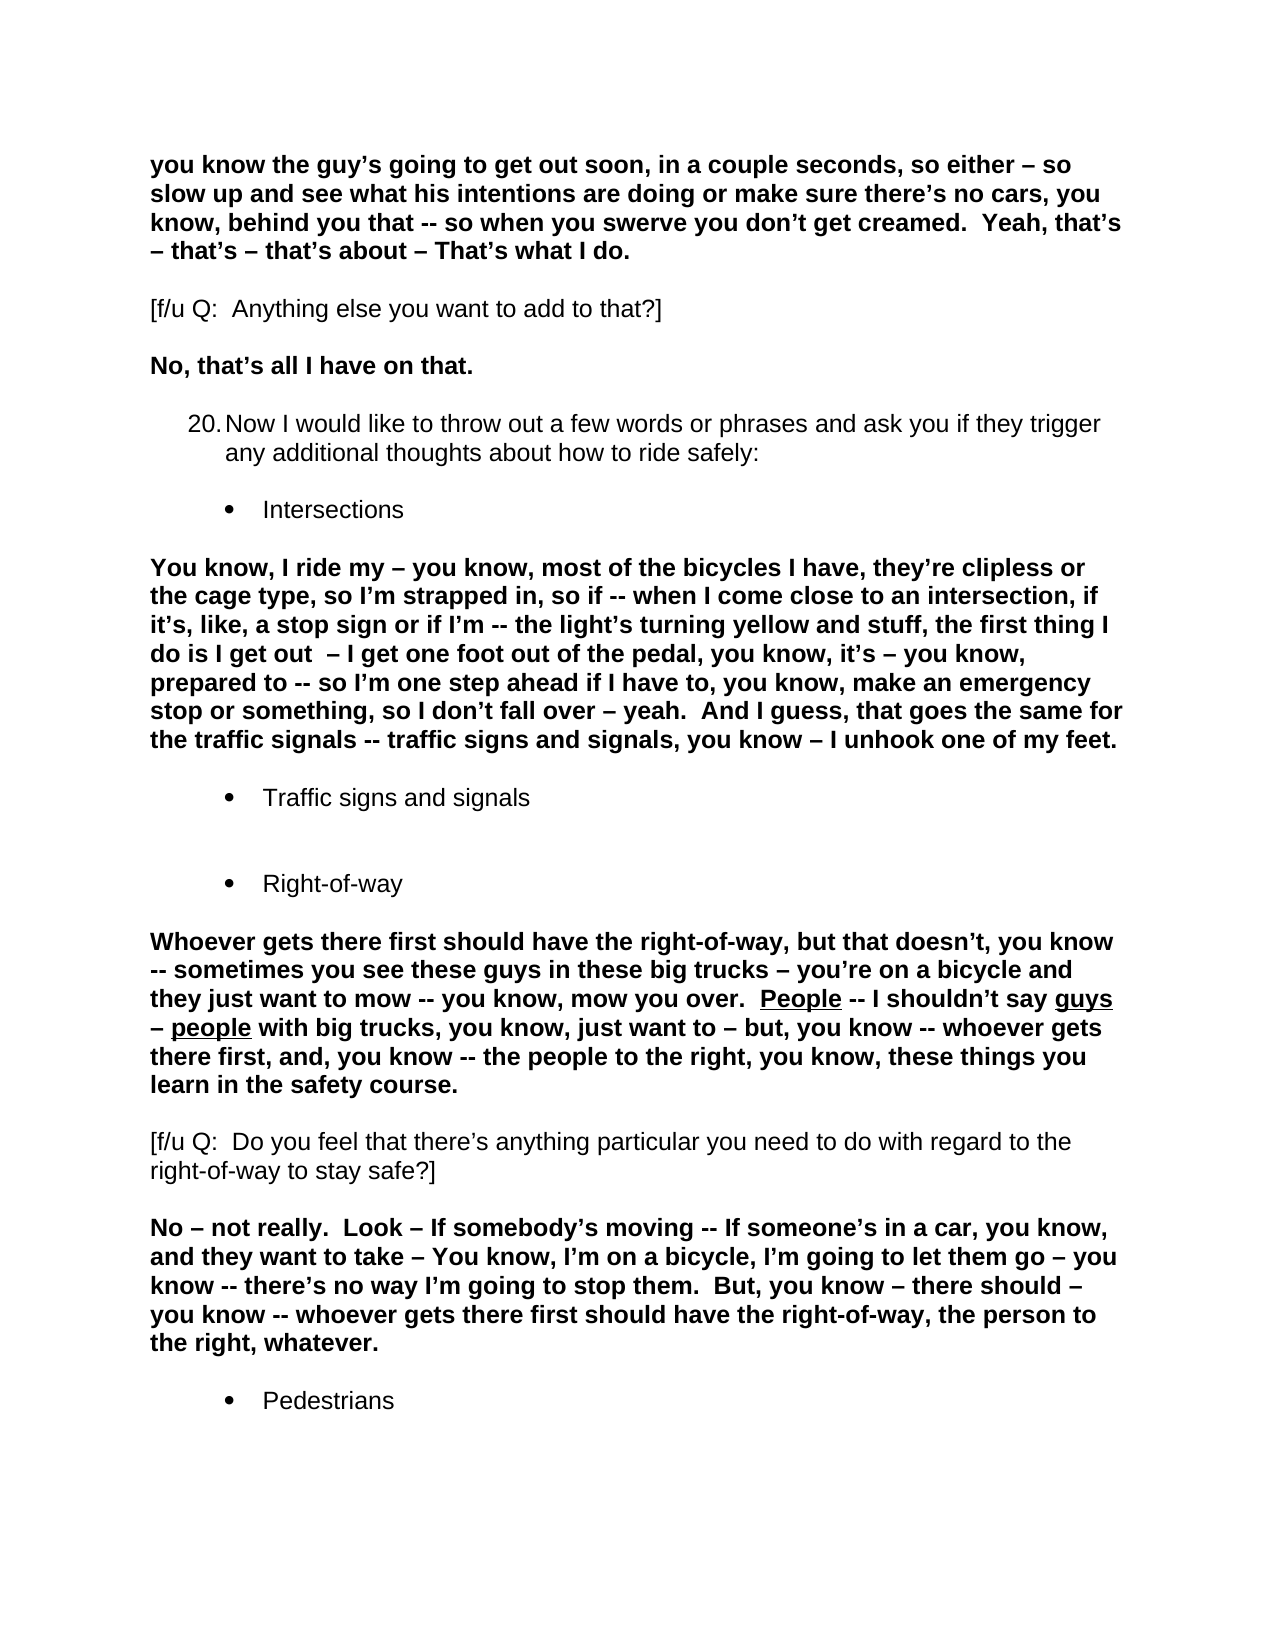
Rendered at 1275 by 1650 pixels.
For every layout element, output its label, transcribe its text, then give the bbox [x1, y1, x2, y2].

text No, that’s all I have on that. [150, 351, 1125, 380]
list Intersections [225, 495, 1125, 524]
text [f/u Q: Do you feel that there’s anything particular you need to do with regard to the right-of-way to stay safe?] [150, 1127, 1125, 1184]
list Right-of-way [225, 869, 1125, 898]
list Pedestrians [225, 1386, 1125, 1415]
list Traffic signs and signals [225, 783, 1125, 811]
text No – not really. Look – If somebody’s moving -- If someone’s in a car, you know, and they want to take – You know, I’m on a bicycle, I’m going to let them go – you know -- there’s no way I’m going to stop them. But, you know – there should – you know -- whoever gets there first should have the right-of-way, the person to the right, whatever. [150, 1213, 1125, 1357]
text [f/u Q: Anything else you want to add to that?] [150, 294, 1125, 322]
list Now I would like to throw out a few words or phrases and ask you if they trigger any additional thoughts about how to ride safely: [187, 409, 1125, 466]
text You know, I ride my – you know, most of the bicycles I have, they’re clipless or the cage type, so I’m strapped in, so if -- when I come close to an intersection, if it’s, like, a stop sign or if I’m -- the light’s turning yellow and stuff, the first thing I do is I get out – I get one foot out of the pedal, you know, it’s – you know, prepared to -- so I’m one step ahead if I have to, you know, make an emergency stop or something, so I don’t fall over – yeah. And I guess, that goes the same for the traffic signals -- traffic signs and signals, you know – I unhook one of my feet. [150, 553, 1125, 754]
text Whoever gets there first should have the right-of-way, but that doesn’t, you know -- sometimes you see these guys in these big trucks – you’re on a bicycle and they just want to mow -- you know, mow you over. People -- I shouldn’t say guys – people with big trucks, you know, just want to – but, you know -- whoever gets there first, and, you know -- the people to the right, you know, these things you learn in the safety course. [150, 927, 1125, 1099]
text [150, 150, 1125, 265]
